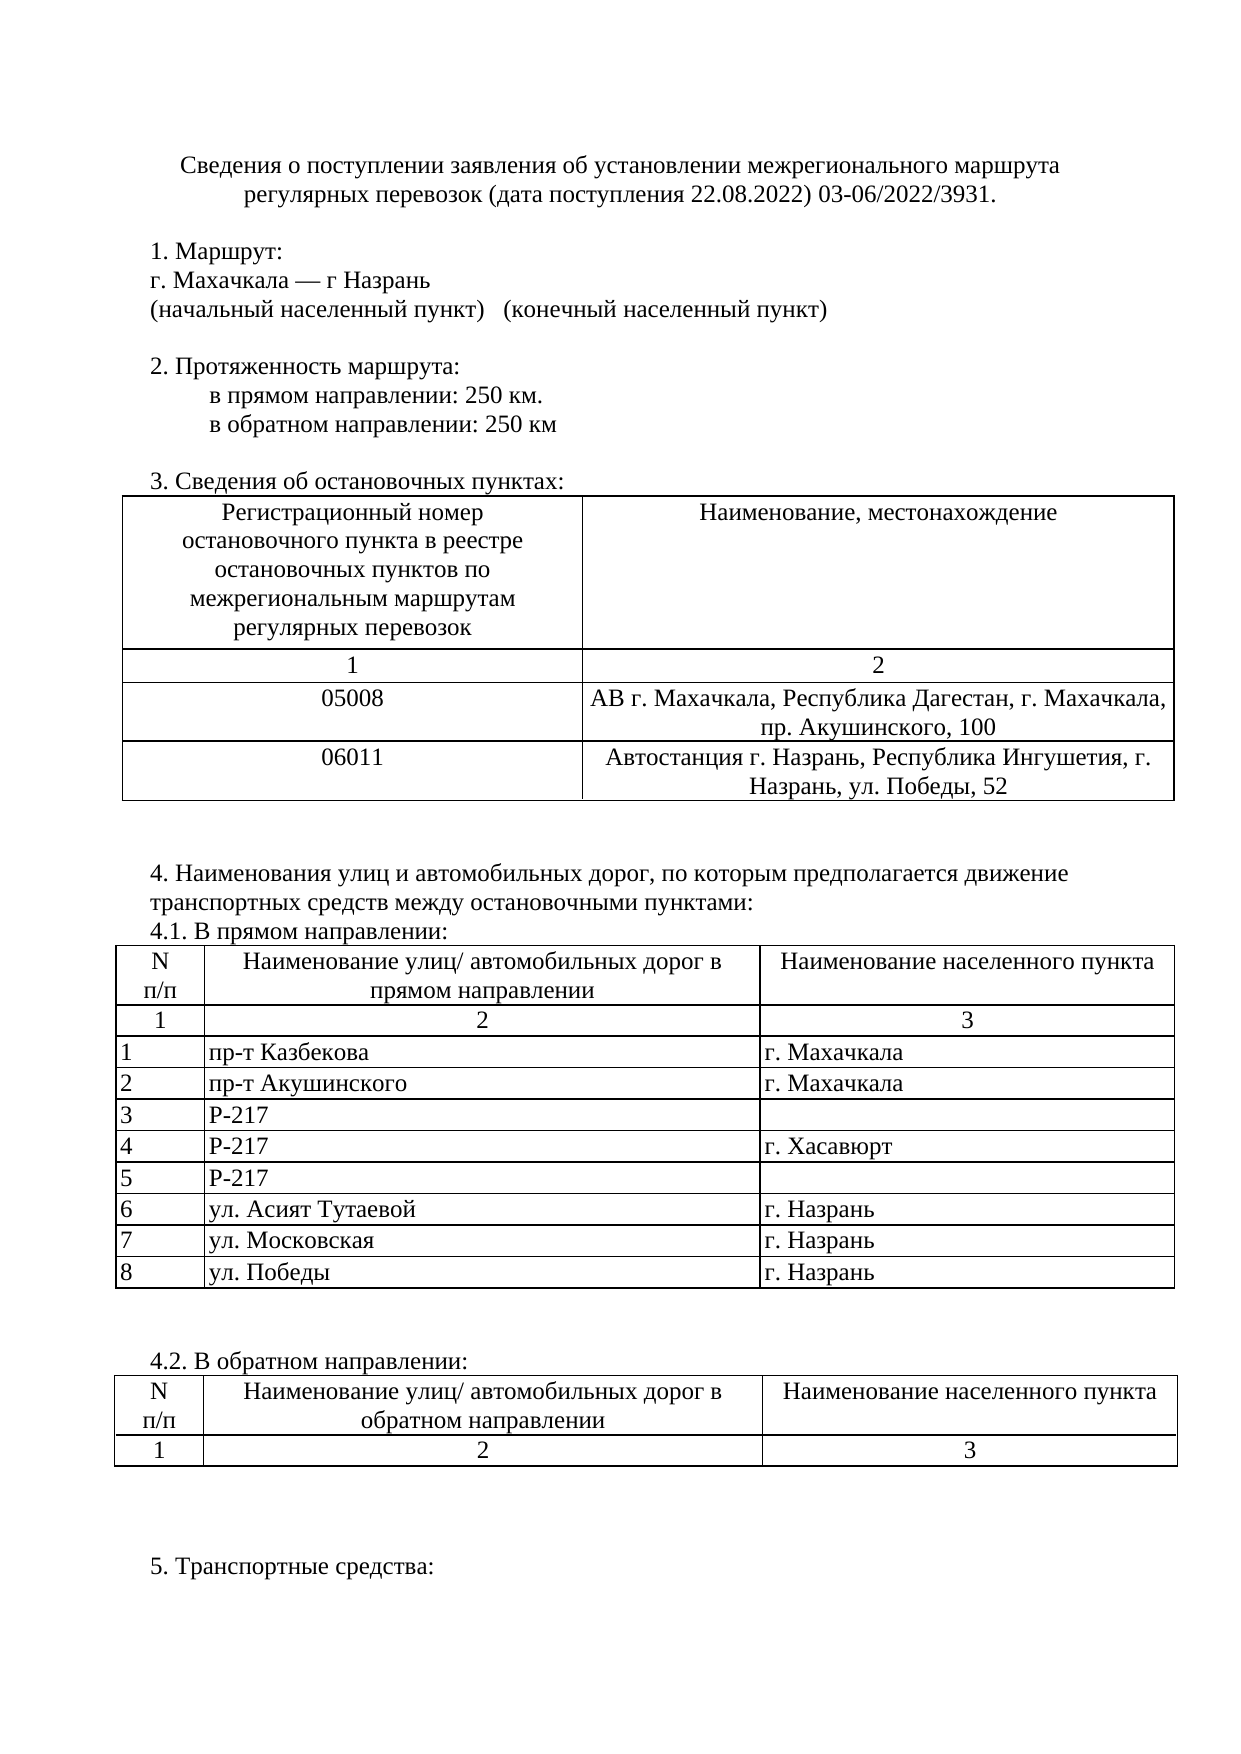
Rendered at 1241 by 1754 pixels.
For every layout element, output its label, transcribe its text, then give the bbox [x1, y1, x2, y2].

table_cell 1 [115, 1435, 203, 1465]
table_cell 1 [117, 1037, 204, 1067]
text (начальный населенный пункт) (конечный населенный пункт) [150, 294, 1090, 322]
table_cell г. Назрань [761, 1226, 1174, 1256]
table_cell [761, 1163, 1174, 1193]
table_header Наименование населенного пункта [763, 1376, 1177, 1434]
text г. Махачкала — г Назрань [150, 265, 1090, 294]
table_cell пр-т Казбекова [205, 1037, 759, 1067]
table_cell 6 [117, 1194, 204, 1224]
table_cell 2 [205, 1006, 759, 1035]
text 4.2. В обратном направлении: [150, 1346, 1090, 1375]
table_cell 2 [583, 650, 1173, 681]
table_cell 4 [117, 1131, 204, 1161]
text 3. Сведения об остановочных пунктах: [150, 466, 1090, 495]
table_cell [761, 1100, 1174, 1130]
table_cell ул. Победы [205, 1257, 759, 1287]
table_header Наименование улиц/ автомобильных дорог в прямом направлении [205, 946, 759, 1004]
table_cell Р-217 [205, 1100, 759, 1130]
table_cell г. Хасавюрт [761, 1131, 1174, 1161]
table_header N п/п [115, 1376, 203, 1434]
text 5. Транспортные средства: [150, 1551, 1090, 1579]
text 4. Наименования улиц и автомобильных дорог, по которым предполагается движение транспортных средств между остановочными пунктами: [150, 858, 1090, 916]
table_cell 5 [117, 1163, 204, 1193]
table_cell Автостанция г. Назрань, Республика Ингушетия, г. Назрань, ул. Победы, 52 [583, 742, 1173, 799]
text 4.1. В прямом направлении: [150, 916, 1090, 945]
table_header Наименование улиц/ автомобильных дорог в обратном направлении [204, 1376, 762, 1434]
table_cell г. Назрань [761, 1257, 1174, 1287]
table_cell Р-217 [205, 1163, 759, 1193]
table_cell г. Махачкала [761, 1037, 1174, 1067]
table_cell 3 [761, 1006, 1174, 1035]
table_cell АВ г. Махачкала, Республика Дагестан, г. Махачкала, пр. Акушинского, 100 [583, 683, 1173, 740]
table_cell г. Махачкала [761, 1068, 1174, 1098]
table_header Наименование населенного пункта [761, 946, 1174, 1004]
table_header Наименование, местонахождение [583, 497, 1173, 648]
text в прямом направлении: 250 км. [150, 380, 1090, 409]
table_cell Р-217 [205, 1131, 759, 1161]
table_cell 3 [763, 1434, 1177, 1465]
table_cell ул. Московская [205, 1226, 759, 1256]
table_cell г. Назрань [761, 1194, 1174, 1224]
table_cell 7 [117, 1226, 204, 1256]
table_cell 06011 [123, 742, 582, 799]
text Сведения о поступлении заявления об установлении межрегионального маршрута регулярных перевозок (дата поступления 22.08.2022) 03-06/2022/3931. [150, 150, 1090, 207]
text 1. Маршрут: [150, 236, 1090, 265]
table_cell 1 [123, 650, 582, 681]
table_header N п/п [117, 946, 204, 1004]
table_cell 8 [117, 1257, 204, 1287]
table_cell 05008 [123, 683, 582, 740]
text 2. Протяженность маршрута: [150, 351, 1090, 380]
table_cell 1 [117, 1006, 204, 1035]
table_header Регистрационный номер остановочного пункта в реестре остановочных пунктов по межрегиональным маршрутам регулярных перевозок [123, 497, 582, 648]
table_cell 2 [117, 1068, 204, 1098]
table_cell 3 [117, 1100, 204, 1130]
text в обратном направлении: 250 км [150, 409, 1090, 437]
table_cell ул. Асият Тутаевой [205, 1194, 759, 1224]
table_cell 2 [204, 1436, 762, 1465]
table_cell пр-т Акушинского [205, 1068, 759, 1098]
